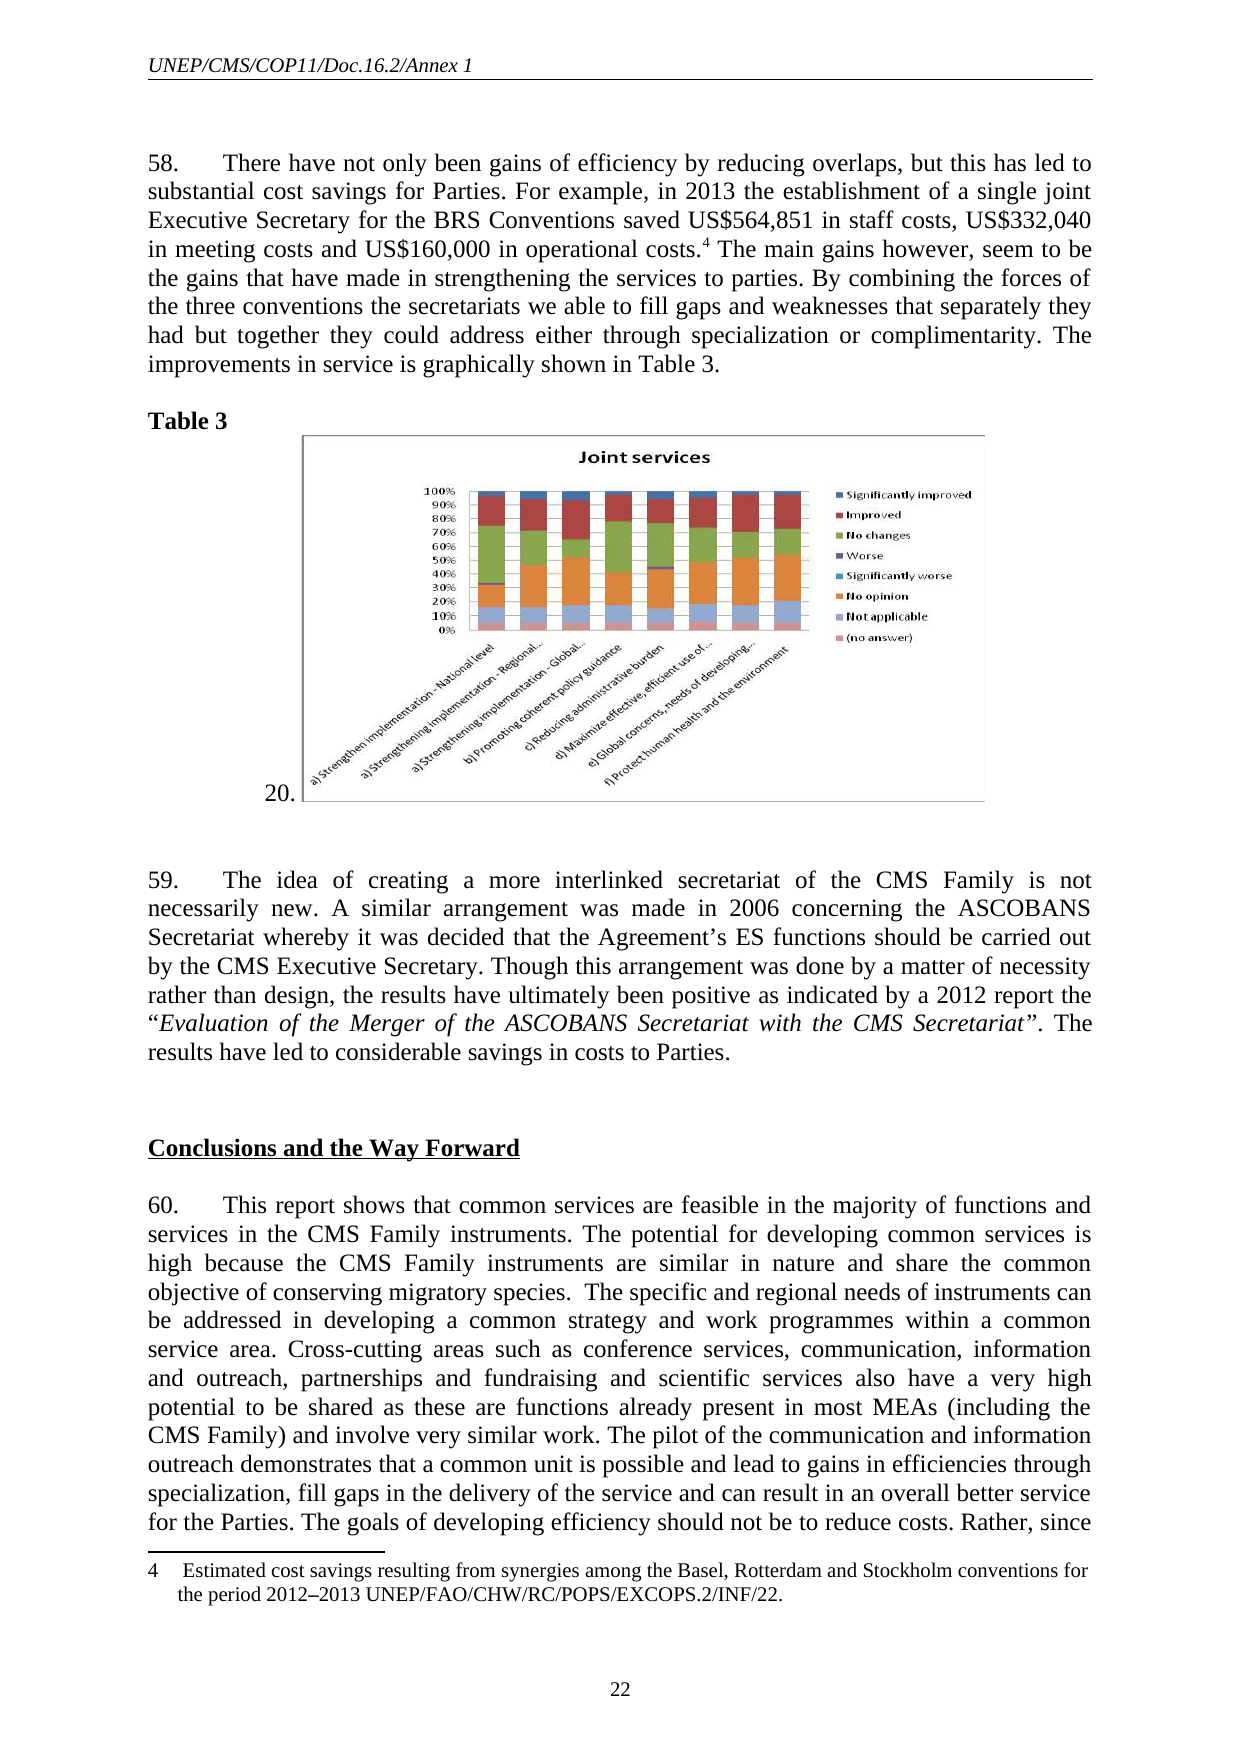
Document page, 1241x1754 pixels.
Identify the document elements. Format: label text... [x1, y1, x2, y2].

text Table 3 [148, 406, 1092, 435]
text 58. There have not only been gains of efficiency by reducing overlaps, but this has led to substantial cost savings for Parties. For example, in 2013 the establishment of a single joint Executive Secretary for the BRS Conventions saved US$564,851 in staff costs, US$332,040 in meeting costs and US$160,000 in operational costs. The main gains however, seem to be the gains that have made in strengthening the services to parties. By combining the forces of the three conventions the secretariats we able to fill gaps and weaknesses that separately they had but together they could address either through specialization or complimentarity. The improvements in service is graphically shown in Table 3. [148, 148, 1092, 378]
text 59. The idea of creating a more interlinked secretariat of the CMS Family is not necessarily new. A similar arrangement was made in 2006 concerning the ASCOBANS Secretariat whereby it was decided that the Agreement’s ES functions should be carried out by the CMS Executive Secretary. Though this arrangement was done by a matter of necessity rather than design, the results have ultimately been positive as indicated by a 2012 report the “Evaluation of the Merger of the ASCOBANS Secretariat with the CMS Secretariat”. The results have led to considerable savings in costs to Parties. [148, 865, 1092, 1066]
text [148, 1191, 1092, 1536]
text Conclusions and the Way Forward [148, 1133, 1092, 1162]
